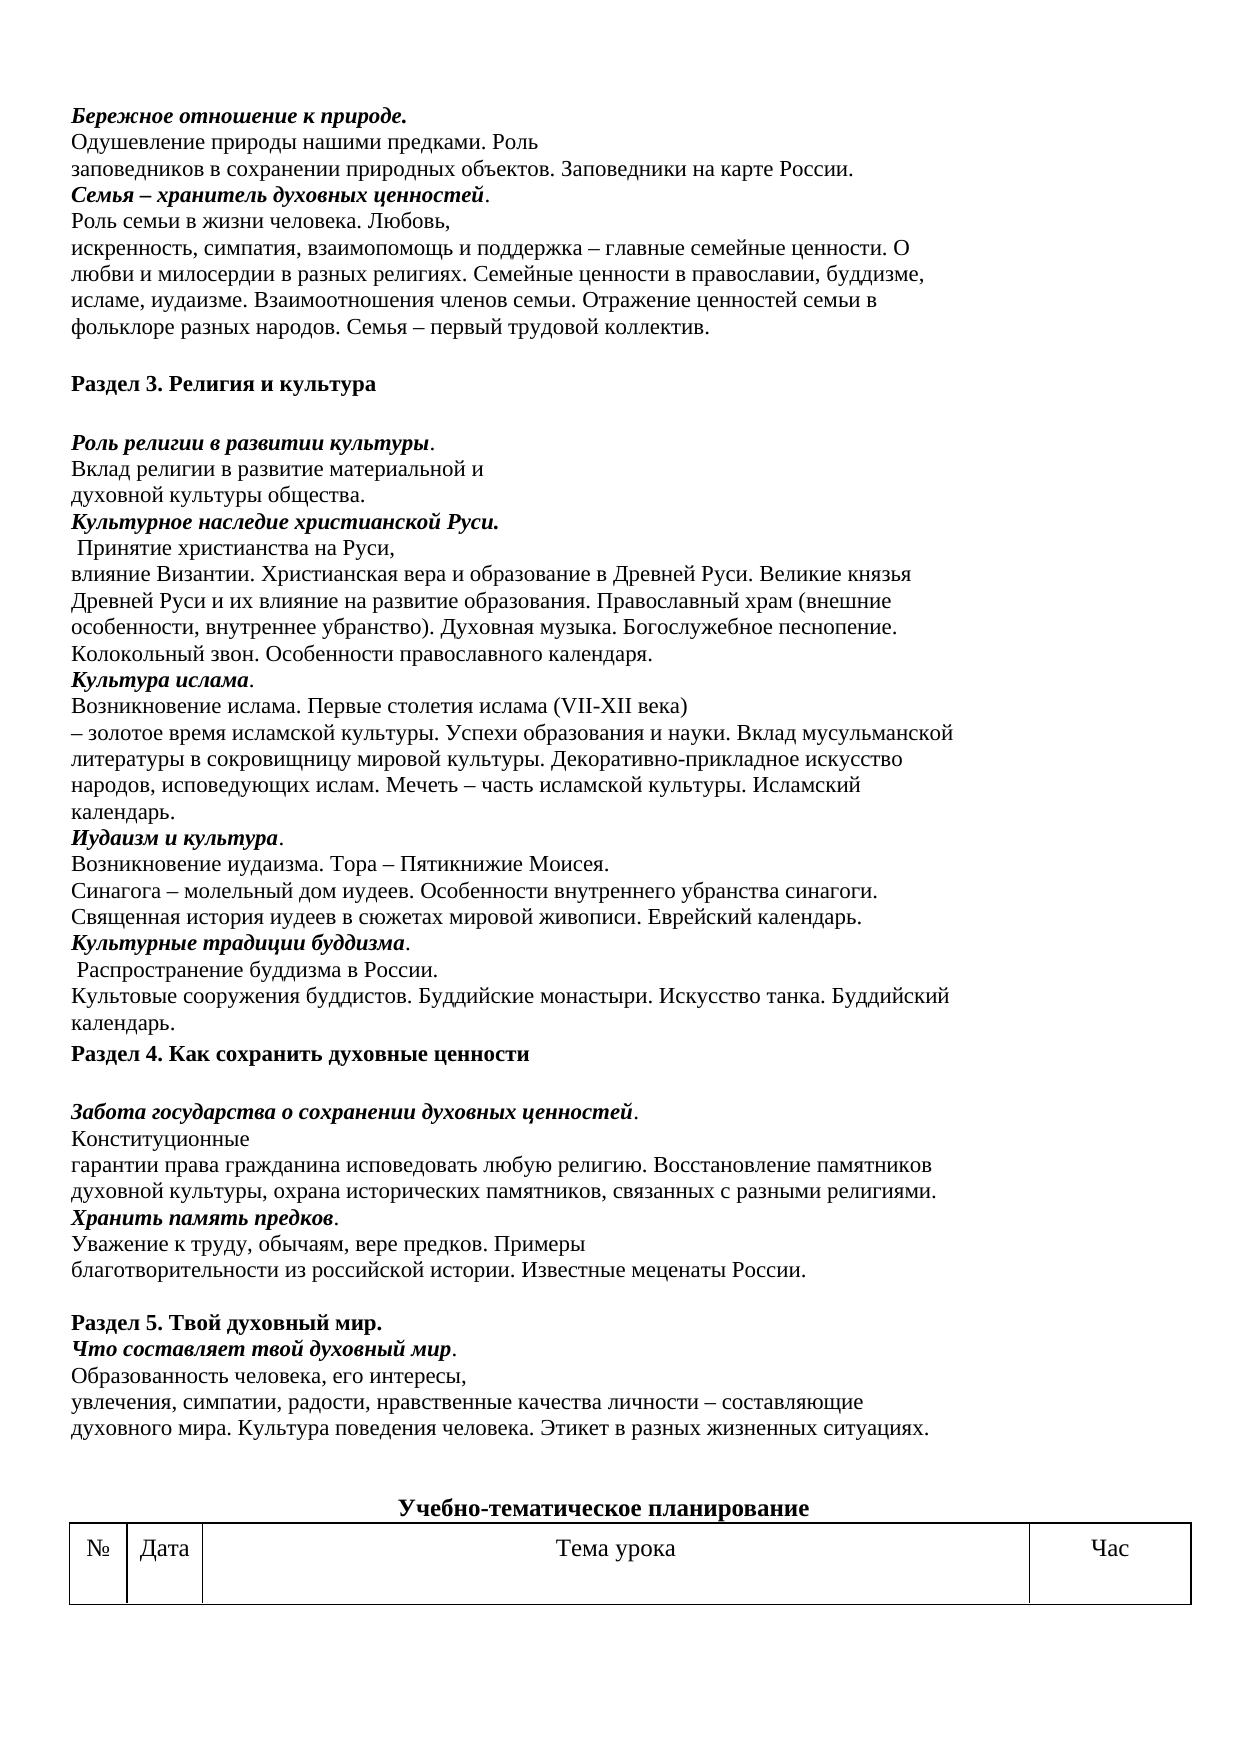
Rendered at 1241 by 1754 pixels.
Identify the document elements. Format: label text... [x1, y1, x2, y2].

text особенности, внутреннее убранство). Духовная музыка. Богослужебное песнопение. [71, 613, 1211, 639]
text Одушевление природы нашими предками. Роль [71, 128, 1211, 154]
text Хранить память предков. [71, 1204, 1211, 1230]
table_header Час [1030, 1524, 1190, 1603]
table_header Дата [128, 1524, 202, 1603]
text литературы в сокровищницу мировой культуры. Декоративно-прикладное искусство [71, 745, 1211, 771]
text Раздел 5. Твой духовный мир. [71, 1309, 1211, 1335]
text Что составляет твой духовный мир. [71, 1335, 1211, 1362]
text влияние Византии. Христианская вера и образование в Древней Руси. Великие князья [71, 561, 1211, 587]
text Роль религии в развитии культуры. [71, 429, 1211, 455]
text – золотое время исламской культуры. Успехи образования и науки. Вклад мусульманской [71, 719, 1211, 745]
text календарь. [71, 1008, 1211, 1035]
text духовной культуры, охрана исторических памятников, связанных с разными религиями. [71, 1177, 1211, 1204]
text Раздел 3. Религия и культура [71, 365, 1211, 397]
text Учебно-тематическое планирование [71, 1493, 1211, 1522]
text Распространение буддизма в России. [71, 956, 1211, 982]
text Колокольный звон. Особенности православного календаря. [71, 639, 1211, 666]
text Уважение к труду, обычаям, вере предков. Примеры [71, 1230, 1211, 1256]
text искренность, симпатия, взаимопомощь и поддержка – главные семейные ценности. О [71, 234, 1211, 260]
text Конституционные [71, 1124, 1211, 1151]
text Семья – хранитель духовных ценностей. [71, 181, 1211, 207]
text любви и милосердии в разных религиях. Семейные ценности в православии, буддизме, [71, 260, 1211, 286]
table_header Тема урока [203, 1524, 1029, 1603]
text Принятие христианства на Руси, [71, 534, 1211, 561]
text Священная история иудеев в сюжетах мировой живописи. Еврейский календарь. [71, 903, 1211, 929]
text календарь. [71, 798, 1211, 824]
text духовного мира. Культура поведения человека. Этикет в разных жизненных ситуациях. [71, 1414, 1211, 1441]
text исламе, иудаизме. Взаимоотношения членов семьи. Отражение ценностей семьи в [71, 286, 1211, 313]
text Возникновение иудаизма. Тора – Пятикнижие Моисея. [71, 850, 1211, 877]
text Древней Руси и их влияние на развитие образования. Православный храм (внешние [71, 587, 1211, 613]
text Синагога – молельный дом иудеев. Особенности внутреннего убранства синагоги. [71, 877, 1211, 903]
text благотворительности из российской истории. Известные меценаты России. [71, 1256, 1211, 1283]
text Иудаизм и культура. [71, 824, 1211, 850]
text Вклад религии в развитие материальной и [71, 455, 1211, 481]
text духовной культуры общества. [71, 481, 1211, 508]
text увлечения, симпатии, радости, нравственные качества личности – составляющие [71, 1388, 1211, 1414]
text Культурное наследие христианской Руси. [71, 508, 1211, 534]
text заповедников в сохранении природных объектов. Заповедники на карте России. [71, 154, 1211, 181]
text фольклоре разных народов. Семья – первый трудовой коллектив. [71, 313, 1211, 339]
text Бережное отношение к природе. [71, 102, 1211, 128]
text гарантии права гражданина исповедовать любую религию. Восстановление памятников [71, 1151, 1211, 1177]
text Роль семьи в жизни человека. Любовь, [71, 207, 1211, 234]
text Образованность человека, его интересы, [71, 1362, 1211, 1388]
text Возникновение ислама. Первые столетия ислама (VII-XII века) [71, 692, 1211, 719]
text Забота государства о сохранении духовных ценностей. [71, 1098, 1211, 1124]
text Культурные традиции буддизма. [71, 929, 1211, 956]
text Культовые сооружения буддистов. Буддийские монастыри. Искусство танка. Буддийский [71, 982, 1211, 1008]
table_header № [70, 1524, 126, 1603]
text Культура ислама. [71, 666, 1211, 692]
text Раздел 4. Как сохранить духовные ценности [71, 1035, 1211, 1066]
text народов, исповедующих ислам. Мечеть – часть исламской культуры. Исламский [71, 771, 1211, 798]
